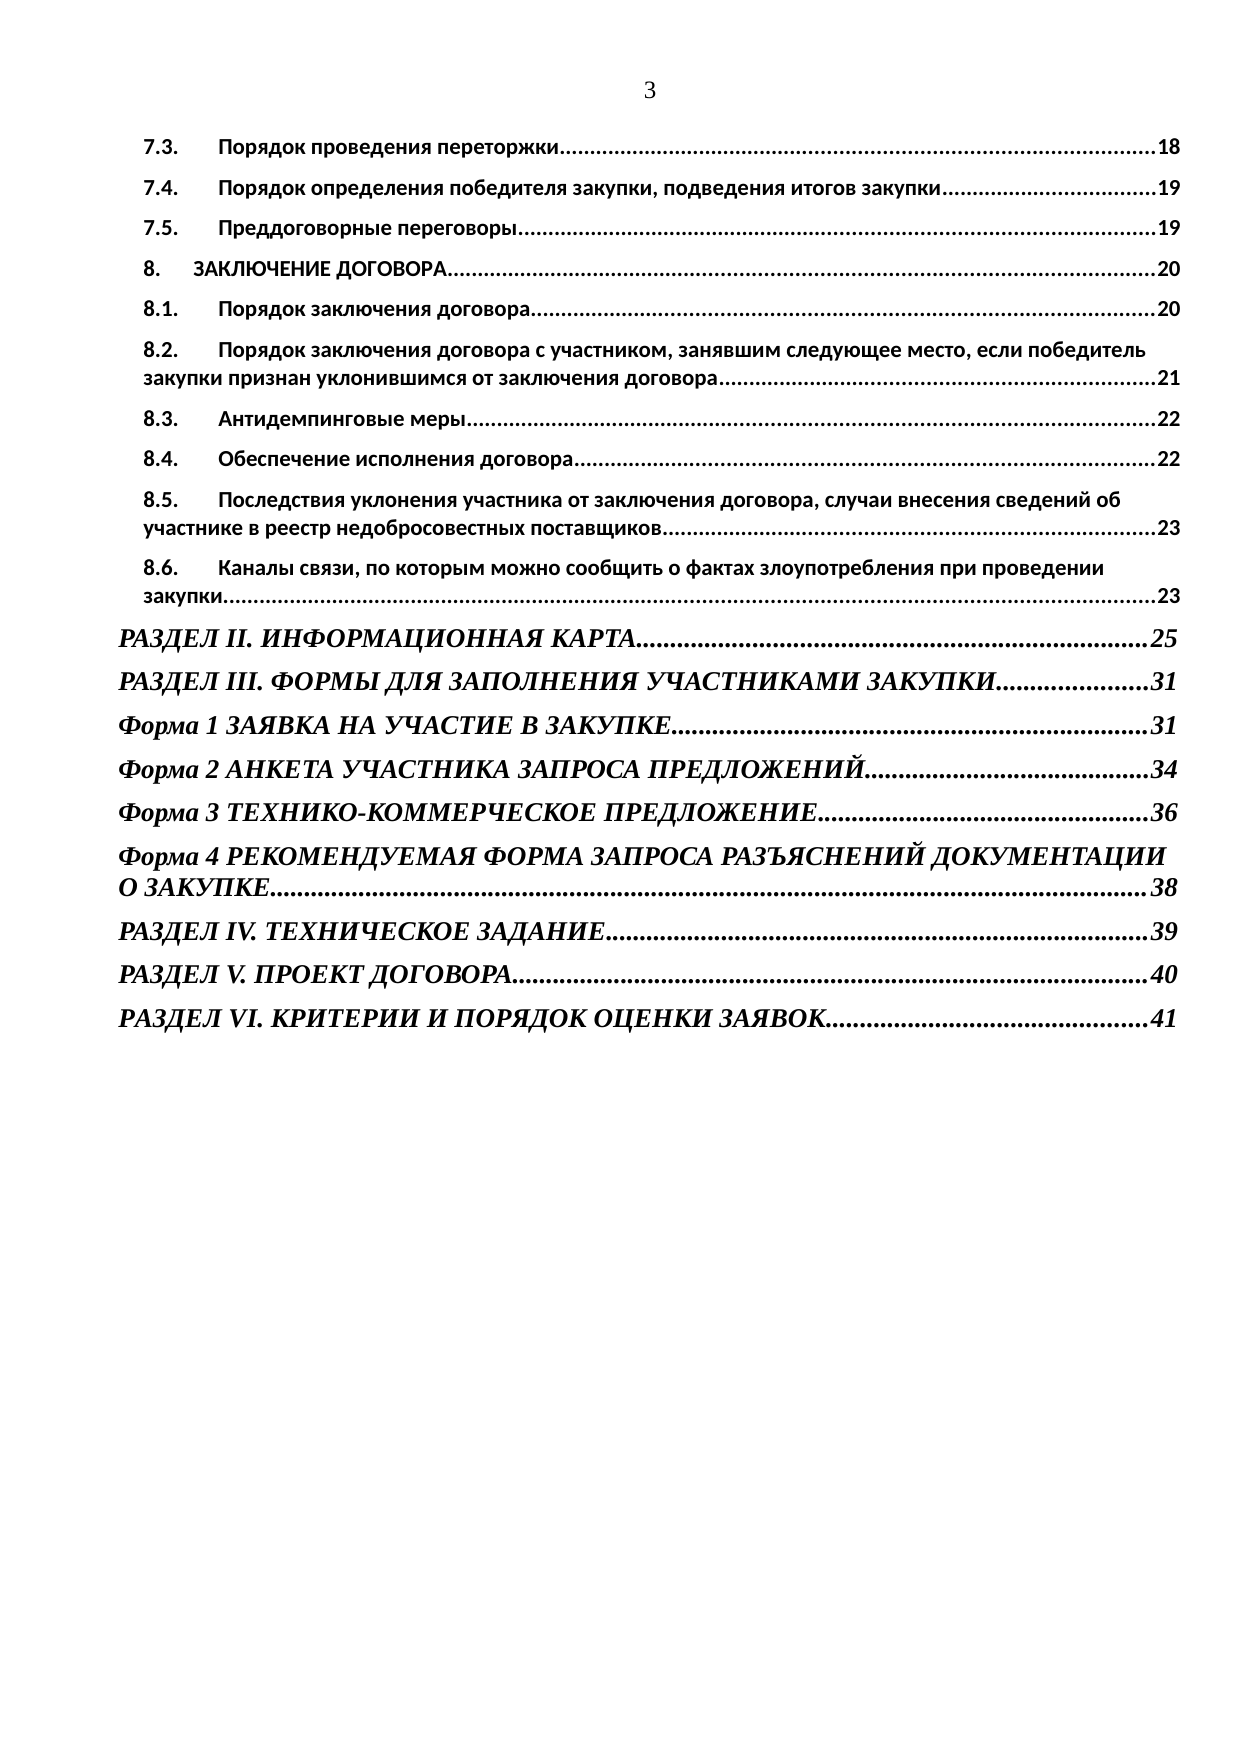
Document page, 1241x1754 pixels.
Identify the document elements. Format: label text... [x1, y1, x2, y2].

text Форма 3 ТЕХНИКО-КОММЕРЧЕСКОЕ ПРЕДЛОЖЕНИЕ 36 [118, 796, 1181, 827]
text РАЗДЕЛ III. ФОРМЫ ДЛЯ ЗАПОЛНЕНИЯ УЧАСТНИКАМИ ЗАКУПКИ 31 [118, 665, 1181, 697]
text 8.2. Порядок заключения договора с участником, занявшим следующее место, если победитель закупки признан уклонившимся от заключения договора 21 [143, 335, 1181, 391]
text 8. ЗАКЛЮЧЕНИЕ ДОГОВОРА 20 [143, 254, 1181, 282]
text Форма 4 РЕКОМЕНДУЕМАЯ ФОРМА ЗАПРОСА РАЗЪЯСНЕНИЙ ДОКУМЕНТАЦИИ О ЗАКУПКЕ 38 [118, 840, 1181, 902]
text 7.4. Порядок определения победителя закупки, подведения итогов закупки 19 [143, 173, 1181, 201]
text РАЗДЕЛ IV. ТЕХНИЧЕСКОЕ ЗАДАНИЕ 39 [118, 915, 1181, 946]
text 8.3. Антидемпинговые меры 22 [143, 404, 1181, 432]
text 8.4. Обеспечение исполнения договора 22 [143, 444, 1181, 472]
text 7.3. Порядок проведения переторжки 18 [143, 132, 1181, 161]
text 8.1. Порядок заключения договора 20 [143, 294, 1181, 323]
text 7.5. Преддоговорные переговоры 19 [143, 213, 1181, 242]
text Форма 2 АНКЕТА УЧАСТНИКА ЗАПРОСА ПРЕДЛОЖЕНИЙ 34 [118, 753, 1181, 784]
text РАЗДЕЛ VI. КРИТЕРИИ И ПОРЯДОК ОЦЕНКИ ЗАЯВОК 41 [118, 1002, 1181, 1033]
text Форма 1 ЗАЯВКА НА УЧАСТИЕ В ЗАКУПКЕ 31 [118, 709, 1181, 740]
text РАЗДЕЛ II. ИНФОРМАЦИОННАЯ КАРТА 25 [118, 622, 1181, 653]
text 8.5. Последствия уклонения участника от заключения договора, случаи внесения сведений об участнике в реестр недобросовестных поставщиков 23 [143, 485, 1181, 541]
text 8.6. Каналы связи, по которым можно сообщить о фактах злоупотребления при проведении закупки 23 [143, 553, 1181, 609]
text РАЗДЕЛ V. ПРОЕКТ ДОГОВОРА 40 [118, 958, 1181, 989]
